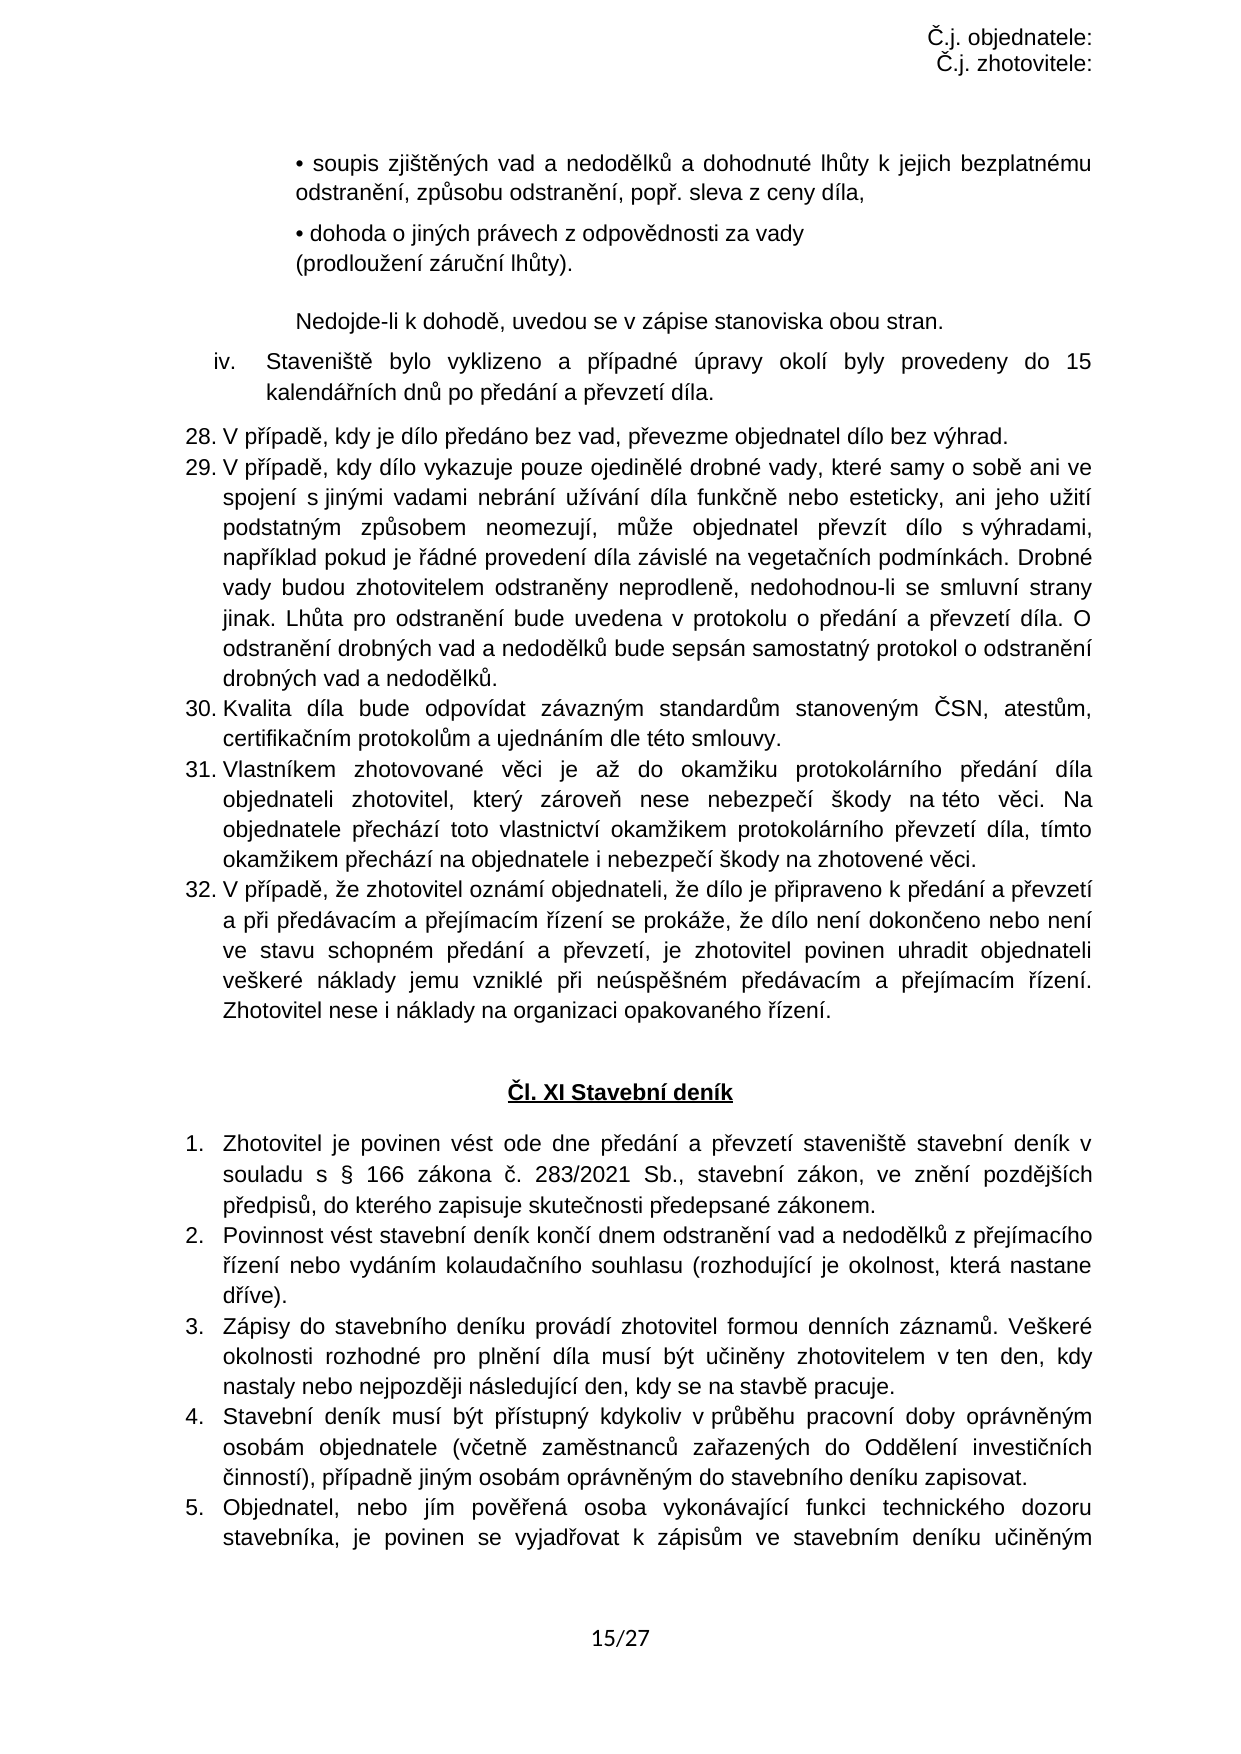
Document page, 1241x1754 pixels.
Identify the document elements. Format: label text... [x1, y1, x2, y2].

list V případě, kdy je dílo předáno bez vad, převezme objednatel dílo bez výhrad. [185, 423, 1093, 449]
list Zhotovitel je povinen vést ode dne předání a převzetí staveniště stavební deník v souladu s § 166 zákona č. 283/2021 Sb., stavební zákon, ve znění pozdějších předpisů, do kterého zapisuje skutečnosti předepsané zákonem. [185, 1129, 1093, 1218]
list Staveniště bylo vyklizeno a případné úpravy okolí byly provedeny do 15 kalendářních dnů po předání a převzetí díla. [236, 348, 1093, 406]
text • dohoda o jiných právech z odpovědnosti za vady [221, 218, 1093, 248]
list Zápisy do stavebního deníku provádí zhotovitel formou denních záznamů. Veškeré okolnosti rozhodné pro plnění díla musí být učiněny zhotovitelem v ten den, kdy nastaly nebo nejpozději následující den, kdy se na stavbě pracuje. [185, 1313, 1093, 1399]
text • soupis zjištěných vad a nedodělků a dohodnuté lhůty k jejich bezplatnému odstranění, způsobu odstranění, popř. sleva z ceny díla, [295, 148, 1093, 206]
list Kvalita díla bude odpovídat závazným standardům stanoveným ČSN, atestům, certifikačním protokolům a ujednáním dle této smlouvy. [185, 695, 1093, 752]
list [185, 1494, 1093, 1551]
text Čl. XI Stavební deník [148, 1078, 1093, 1105]
list V případě, že zhotovitel oznámí objednateli, že dílo je připraveno k předání a převzetí a při předávacím a přejímacím řízení se prokáže, že dílo není dokončeno nebo není ve stavu schopném předání a převzetí, je zhotovitel povinen uhradit objednateli veškeré náklady jemu vzniklé při neúspěšném předávacím a přejímacím řízení. Zhotovitel nese i náklady na organizaci opakovaného řízení. [185, 876, 1093, 1023]
list V případě, kdy dílo vykazuje pouze ojedinělé drobné vady, které samy o sobě ani ve spojení s jinými vadami nebrání užívání díla funkčně nebo esteticky, ani jeho užití podstatným způsobem neomezují, může objednatel převzít dílo s výhradami, například pokud je řádné provedení díla závislé na vegetačních podmínkách. Drobné vady budou zhotovitelem odstraněny neprodleně, nedohodnou-li se smluvní strany jinak. Lhůta pro odstranění bude uvedena v protokolu o předání a převzetí díla. O odstranění drobných vad a nedodělků bude sepsán samostatný protokol o odstranění drobných vad a nedodělků. [185, 453, 1093, 691]
list Stavební deník musí být přístupný kdykoliv v průběhu pracovní doby oprávněným osobám objednatele (včetně zaměstnanců zařazených do Oddělení investičních činností), případně jiným osobám oprávněným do stavebního deníku zapisovat. [185, 1403, 1093, 1490]
list Povinnost vést stavební deník končí dnem odstranění vad a nedodělků z přejímacího řízení nebo vydáním kolaudačního souhlasu (rozhodující je okolnost, která nastane dříve). [185, 1222, 1093, 1309]
list Vlastníkem zhotovované věci je až do okamžiku protokolárního předání díla objednateli zhotovitel, který zároveň nese nebezpečí škody na této věci. Na objednatele přechází toto vlastnictví okamžikem protokolárního převzetí díla, tímto okamžikem přechází na objednatele i nebezpečí škody na zhotovené věci. [185, 756, 1093, 872]
text (prodloužení záruční lhůty). [221, 248, 1093, 277]
text Nedojde-li k dohodě, uvedou se v zápise stanoviska obou stran. [221, 306, 1093, 335]
